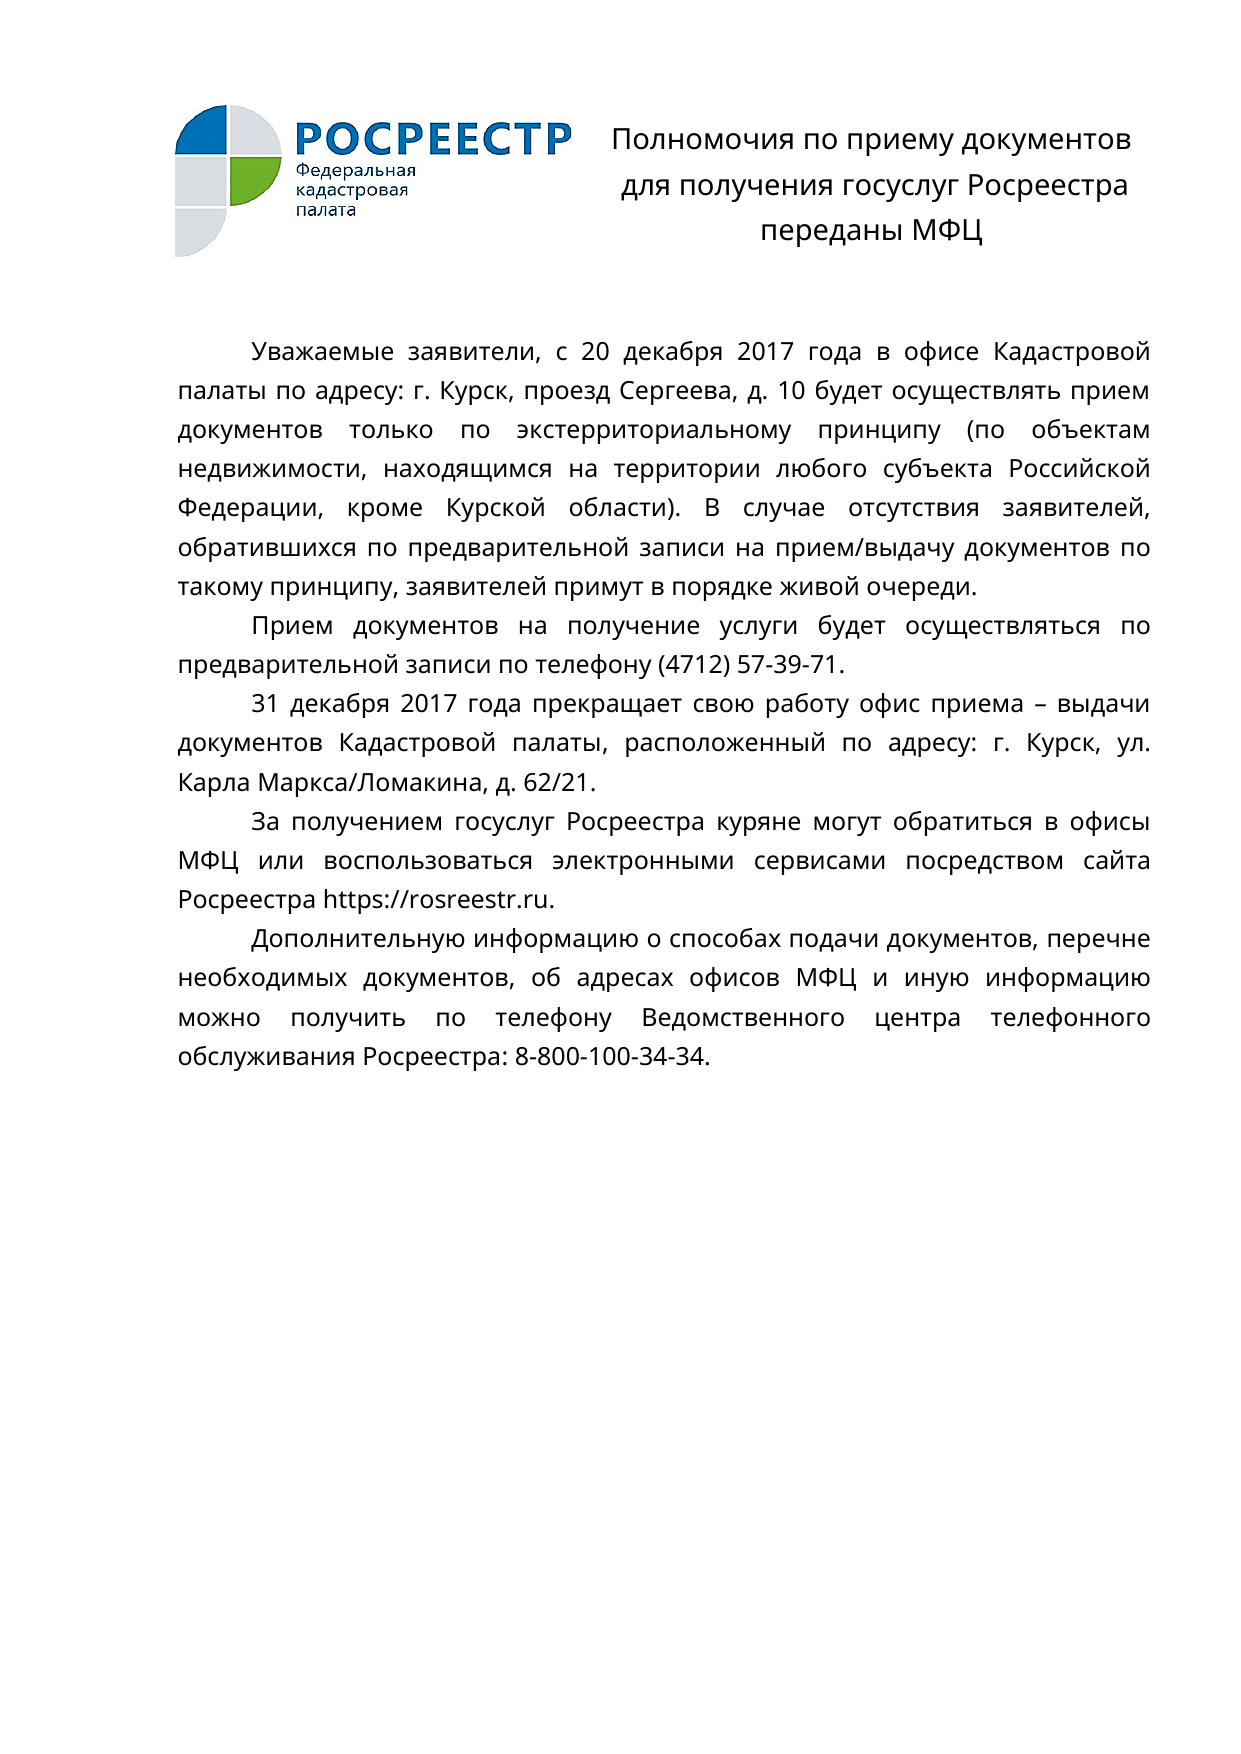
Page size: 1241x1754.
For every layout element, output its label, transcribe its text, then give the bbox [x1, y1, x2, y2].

text 31 декабря 2017 года прекращает свою работу офис приема – выдачи документов Кадастровой палаты, расположенный по адресу: г. Курск, ул. Карла Маркса/Ломакина, д. 62/21. [177, 686, 1152, 798]
text Уважаемые заявители, с 20 декабря 2017 года в офисе Кадастровой палаты по адресу: г. Курск, проезд Сергеева, д. 10 будет осуществлять прием документов только по экстерриториальному принципу (по объектам недвижимости, находящимся на территории любого субъекта Российской Федерации, кроме Курской области). В случае отсутствия заявителей, обратившихся по предварительной записи на прием/выдачу документов по такому принципу, заявителей примут в порядке живой очереди. [177, 333, 1152, 602]
text Дополнительную информацию о способах подачи документов, перечне необходимых документов, об адресах офисов МФЦ и иную информацию можно получить по телефону Ведомственного центра телефонного обслуживания Росреестра: 8-800-100-34-34. [177, 921, 1152, 1072]
text Прием документов на получение услуги будет осуществляться по предварительной записи по телефону (4712) 57-39-71. [177, 607, 1152, 681]
text Полномочия по приему документов [572, 118, 1152, 158]
text для получения госуслуг Росреестра переданы МФЦ [572, 164, 1152, 249]
text За получением госуслуг Росреестра куряне могут обратиться в офисы МФЦ или воспользоваться электронными сервисами посредством сайта Росреестра https://rosreestr.ru. [177, 803, 1152, 916]
picture [175, 105, 572, 257]
